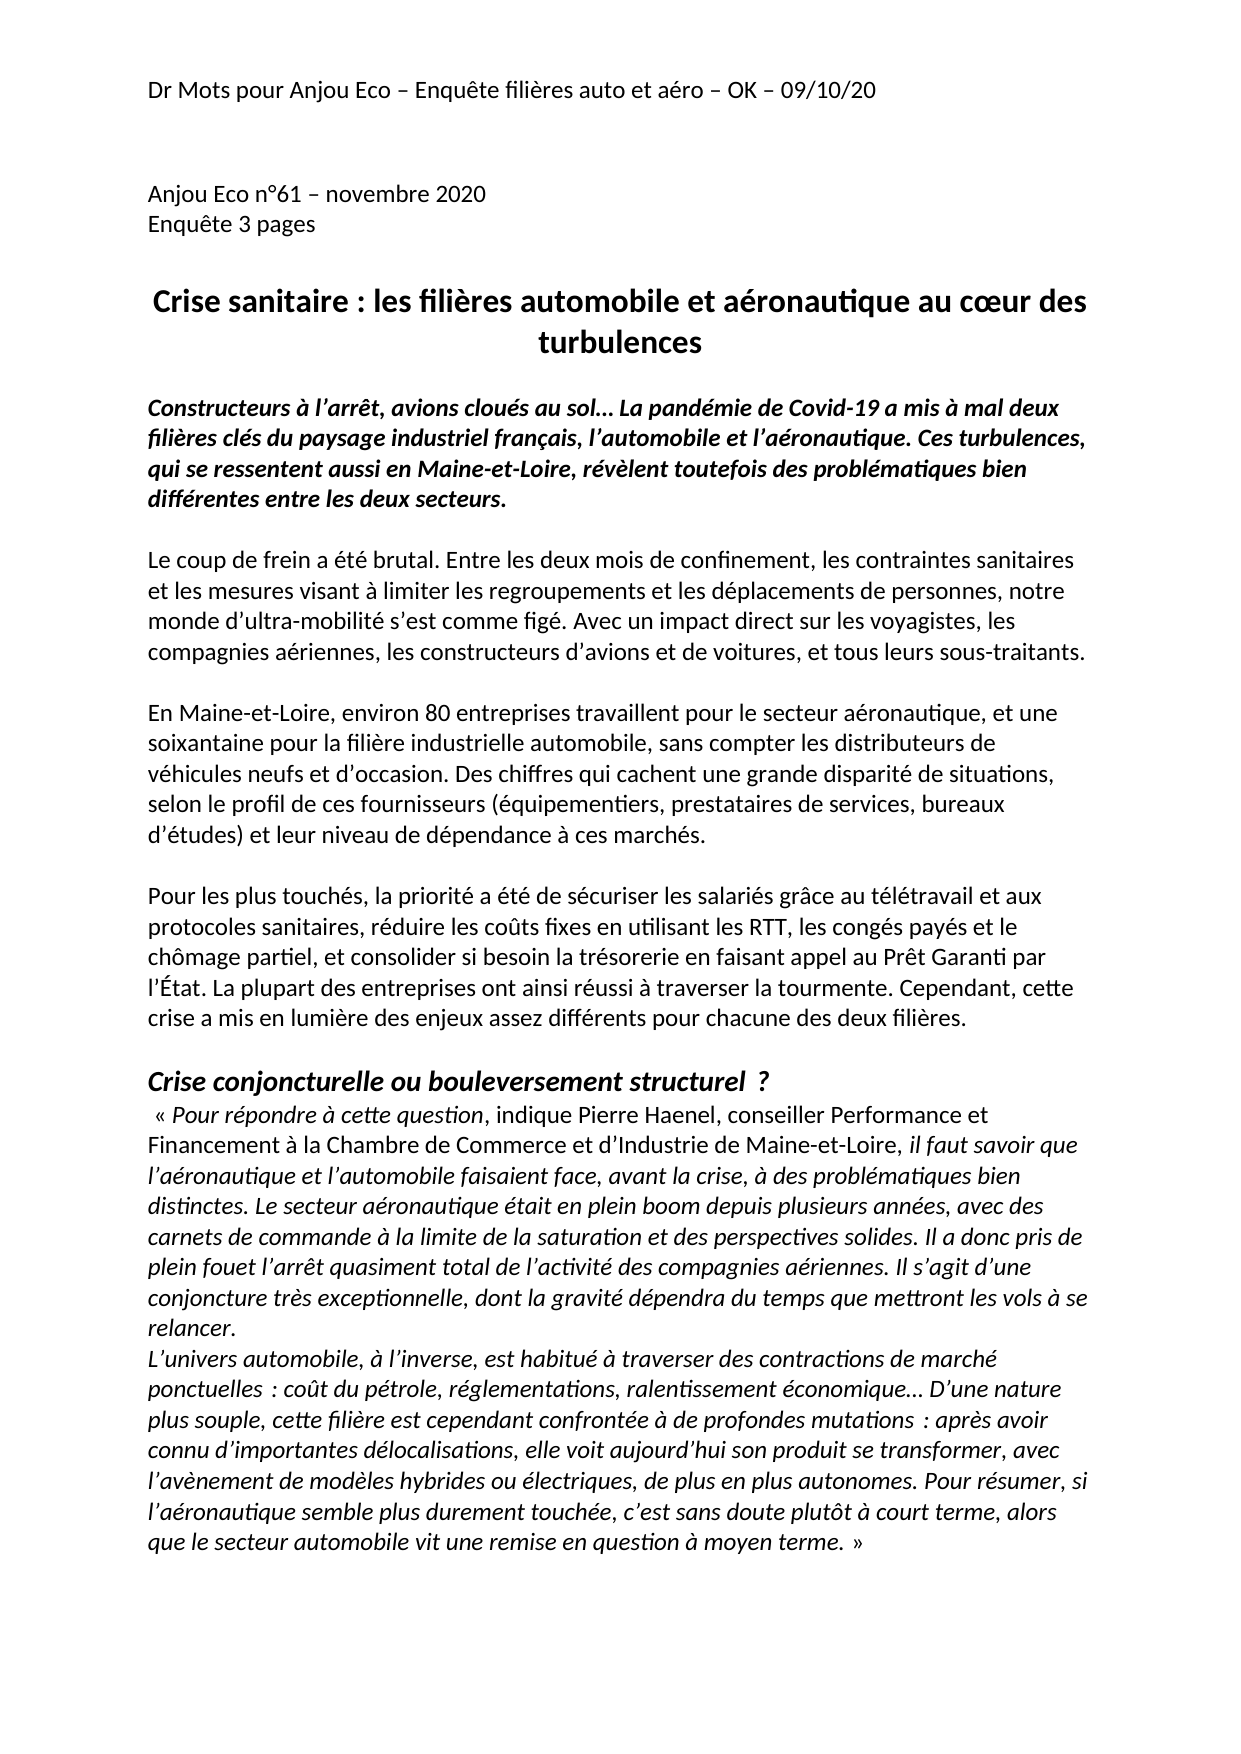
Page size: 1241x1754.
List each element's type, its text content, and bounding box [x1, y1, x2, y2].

text L’univers automobile, à l’inverse, est habitué à traverser des contractions de marché ponctuelles : coût du pétrole, réglementations, ralentissement économique… D’une nature plus souple, cette filière est cependant confrontée à de profondes mutations : après avoir connu d’importantes délocalisations, elle voit aujourd’hui son produit se transformer, avec l’avènement de modèles hybrides ou électriques, de plus en plus autonomes. Pour résumer, si l’aéronautique semble plus durement touchée, c’est sans doute plutôt à court terme, alors que le secteur automobile vit une remise en question à moyen terme. » [148, 1343, 1093, 1557]
text Enquête 3 pages [148, 209, 1093, 239]
text Crise sanitaire : les filières automobile et aéronautique au cœur des turbulences [148, 280, 1093, 361]
text Constructeurs à l’arrêt, avions cloués au sol… La pandémie de Covid-19 a mis à mal deux filières clés du paysage industriel français, l’automobile et l’aéronautique. Ces turbulences, qui se ressentent aussi en Maine-et-Loire, révèlent toutefois des problématiques bien différentes entre les deux secteurs. [148, 392, 1093, 514]
text Crise conjoncturelle ou bouleversement structurel ? [148, 1063, 1093, 1099]
text « Pour répondre à cette question, indique Pierre Haenel, conseiller Performance et Financement à la Chambre de Commerce et d’Industrie de Maine-et-Loire, il faut savoir que l’aéronautique et l’automobile faisaient face, avant la crise, à des problématiques bien distinctes. Le secteur aéronautique était en plein boom depuis plusieurs années, avec des carnets de commande à la limite de la saturation et des perspectives solides. Il a donc pris de plein fouet l’arrêt quasiment total de l’activité des compagnies aériennes. Il s’agit d’une conjoncture très exceptionnelle, dont la gravité dépendra du temps que mettront les vols à se relancer. [148, 1099, 1093, 1343]
text Pour les plus touchés, la priorité a été de sécuriser les salariés grâce au télétravail et aux protocoles sanitaires, réduire les coûts fixes en utilisant les RTT, les congés payés et le chômage partiel, et consolider si besoin la trésorerie en faisant appel au Prêt Garanti par l’État. La plupart des entreprises ont ainsi réussi à traverser la tourmente. Cependant, cette crise a mis en lumière des enjeux assez différents pour chacune des deux filières. [148, 880, 1093, 1033]
text En Maine-et-Loire, environ 80 entreprises travaillent pour le secteur aéronautique, et une soixantaine pour la filière industrielle automobile, sans compter les distributeurs de véhicules neufs et d’occasion. Des chiffres qui cachent une grande disparité de situations, selon le profil de ces fournisseurs (équipementiers, prestataires de services, bureaux d’études) et leur niveau de dépendance à ces marchés. [148, 697, 1093, 850]
text Le coup de frein a été brutal. Entre les deux mois de confinement, les contraintes sanitaires et les mesures visant à limiter les regroupements et les déplacements de personnes, notre monde d’ultra-mobilité s’est comme figé. Avec un impact direct sur les voyagistes, les compagnies aériennes, les constructeurs d’avions et de voitures, et tous leurs sous-traitants. [148, 544, 1093, 667]
text Anjou Eco n°61 – novembre 2020 [148, 178, 1093, 209]
